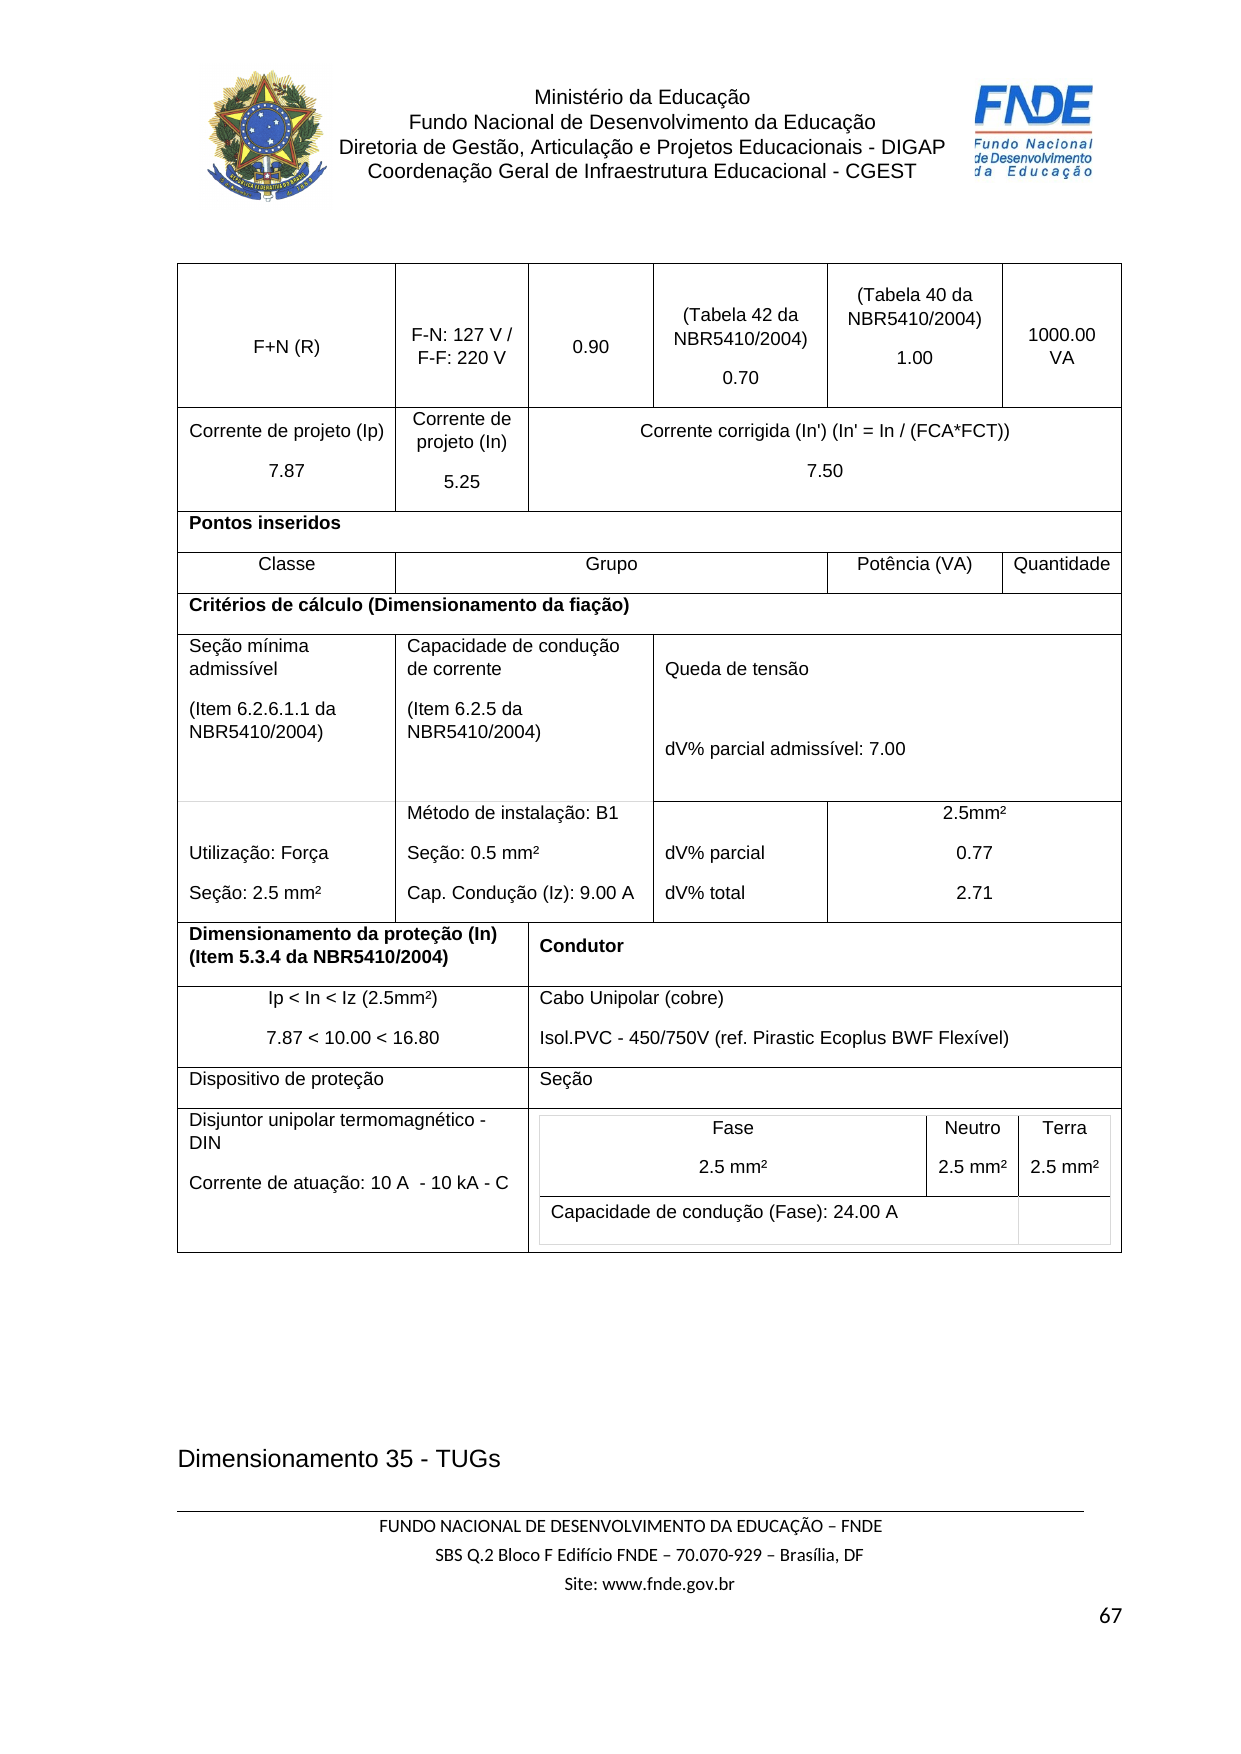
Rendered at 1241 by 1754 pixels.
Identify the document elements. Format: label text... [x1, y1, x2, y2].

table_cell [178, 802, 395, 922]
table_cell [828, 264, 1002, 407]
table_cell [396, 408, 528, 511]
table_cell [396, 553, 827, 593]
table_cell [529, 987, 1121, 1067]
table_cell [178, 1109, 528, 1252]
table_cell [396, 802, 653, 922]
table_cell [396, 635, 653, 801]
picture [974, 78, 1093, 183]
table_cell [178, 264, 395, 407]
text Dimensionamento 35 - TUGs [177, 1444, 1122, 1472]
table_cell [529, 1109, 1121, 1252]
picture [198, 63, 333, 210]
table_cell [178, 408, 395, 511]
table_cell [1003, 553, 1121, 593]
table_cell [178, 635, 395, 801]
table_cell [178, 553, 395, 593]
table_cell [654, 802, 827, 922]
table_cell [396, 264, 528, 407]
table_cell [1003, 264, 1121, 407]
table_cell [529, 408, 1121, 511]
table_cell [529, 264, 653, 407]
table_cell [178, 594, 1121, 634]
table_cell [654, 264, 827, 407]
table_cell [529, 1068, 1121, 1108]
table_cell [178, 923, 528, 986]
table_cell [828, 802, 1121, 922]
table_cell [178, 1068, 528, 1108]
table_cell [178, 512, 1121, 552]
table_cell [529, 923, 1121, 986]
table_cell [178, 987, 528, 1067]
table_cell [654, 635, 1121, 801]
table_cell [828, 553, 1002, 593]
